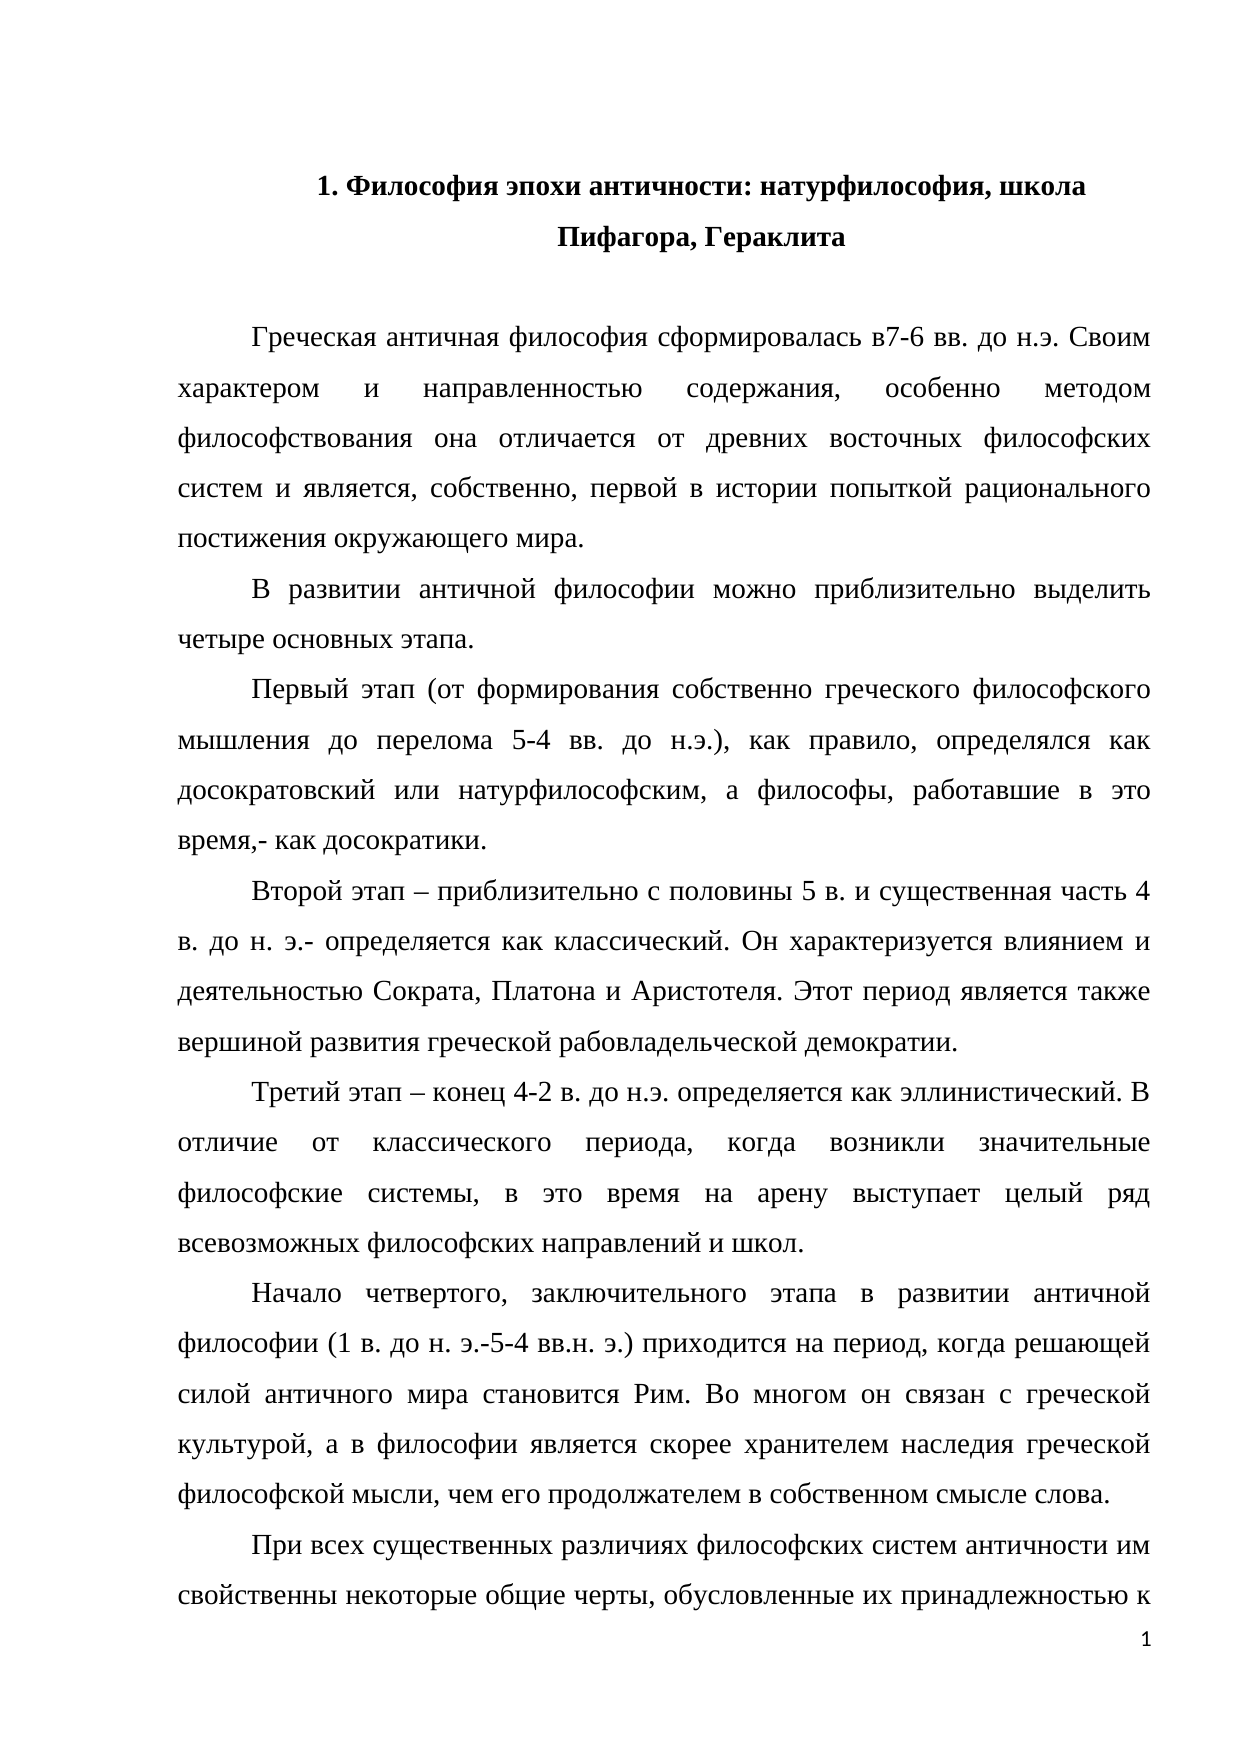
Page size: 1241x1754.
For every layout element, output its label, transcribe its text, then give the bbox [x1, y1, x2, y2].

text Третий этап – конец 4-2 в. до н.э. определяется как эллинистический. В отличие от классического периода, когда возникли значительные философские системы, в это время на арену выступает целый ряд всевозможных философских направлений и школ. [177, 1074, 1152, 1258]
text 1. Философия эпохи античности: натурфилософия, школа Пифагора, Гераклита [251, 168, 1152, 252]
text Начало четвертого, заключительного этапа в развитии античной философии (1 в. до н. э.-5-4 вв.н. э.) приходится на период, когда решающей силой античного мира становится Рим. Во многом он связан с греческой культурой, а в философии является скорее хранителем наследия греческой философской мысли, чем его продолжателем в собственном смысле слова. [177, 1275, 1152, 1510]
text Второй этап – приблизительно с половины 5 в. и существенная часть 4 в. до н. э.- определяется как классический. Он характеризуется влиянием и деятельностью Сократа, Платона и Аристотеля. Этот период является также вершиной развития греческой рабовладельческой демократии. [177, 873, 1152, 1057]
text Греческая античная философия сформировалась в7-6 вв. до н.э. Своим характером и направленностью содержания, особенно методом философствования она отличается от древних восточных философских систем и является, собственно, первой в истории попыткой рационального постижения окружающего мира. [177, 319, 1152, 554]
text В развитии античной философии можно приблизительно выделить четыре основных этапа. [177, 571, 1152, 655]
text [177, 1527, 1152, 1611]
text Первый этап (от формирования собственно греческого философского мышления до перелома 5-4 вв. до н.э.), как правило, определялся как досократовский или натурфилософским, а философы, работавшие в это время,- как досократики. [177, 672, 1152, 856]
